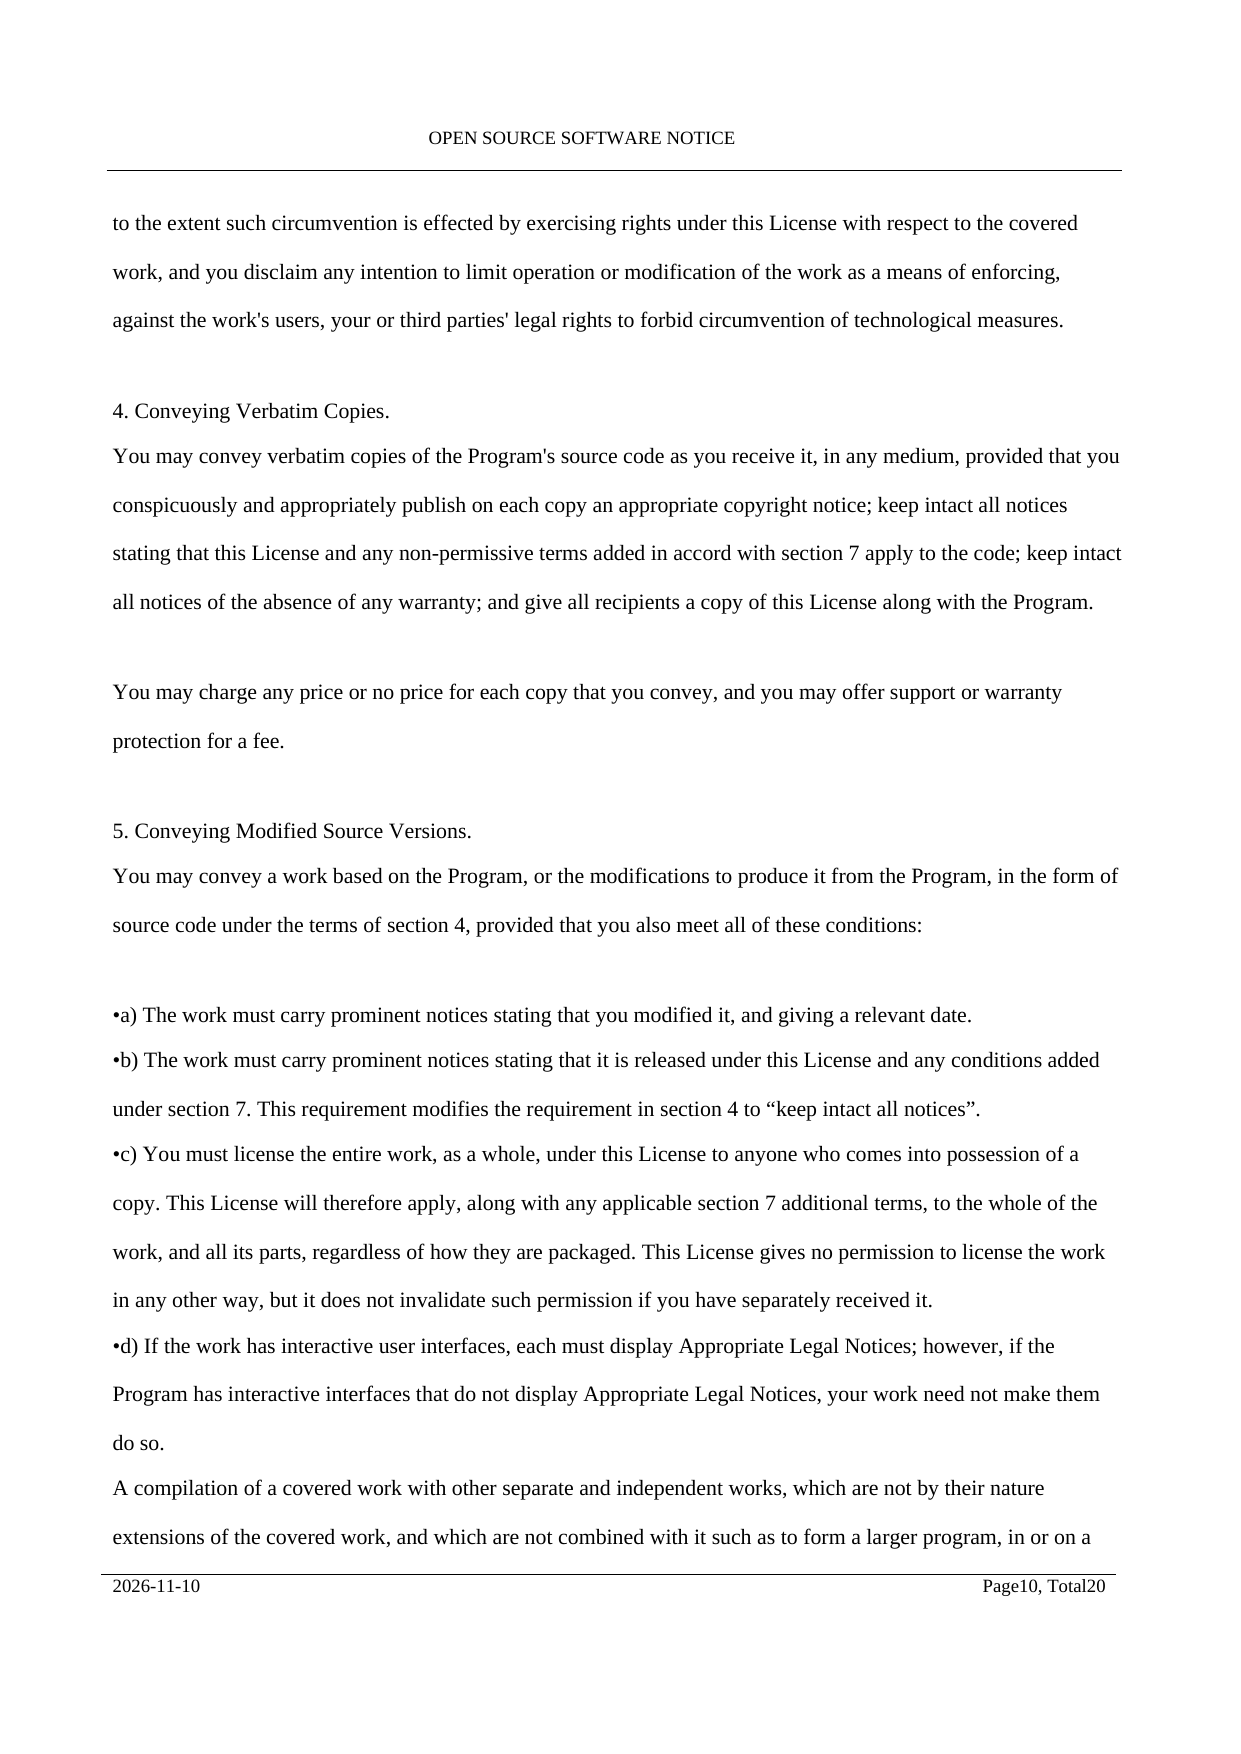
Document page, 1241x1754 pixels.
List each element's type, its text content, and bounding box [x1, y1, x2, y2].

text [112, 206, 1128, 336]
text 5. Conveying Modified Source Versions. [112, 814, 1128, 847]
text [112, 1472, 1128, 1553]
text •a) The work must carry prominent notices stating that you modified it, and giving a relevant date. [112, 999, 1128, 1031]
text You may charge any price or no price for each copy that you convey, and you may offer support or warranty protection for a fee. [112, 676, 1128, 757]
text •d) If the work has interactive user interfaces, each must display Appropriate Legal Notices; however, if the Program has interactive interfaces that do not display Appropriate Legal Notices, your work need not make them do so. [112, 1329, 1128, 1459]
text •c) You must license the entire work, as a whole, under this License to anyone who comes into possession of a copy. This License will therefore apply, along with any applicable section 7 additional terms, to the whole of the work, and all its parts, regardless of how they are packaged. This License gives no permission to license the work in any other way, but it does not invalidate such permission if you have separately received it. [112, 1138, 1128, 1316]
text You may convey verbatim copies of the Program's source code as you receive it, in any medium, provided that you conspicuously and appropriately publish on each copy an appropriate copyright notice; keep intact all notices stating that this License and any non-permissive terms added in accord with section 7 apply to the code; keep intact all notices of the absence of any warranty; and give all recipients a copy of this License along with the Program. [112, 439, 1128, 618]
text •b) The work must carry prominent notices stating that it is released under this License and any conditions added under section 7. This requirement modifies the requirement in section 4 to “keep intact all notices”. [112, 1044, 1128, 1125]
text You may convey a work based on the Program, or the modifications to produce it from the Program, in the form of source code under the terms of section 4, provided that you also meet all of these conditions: [112, 860, 1128, 941]
text 4. Conveying Verbatim Copies. [112, 394, 1128, 427]
